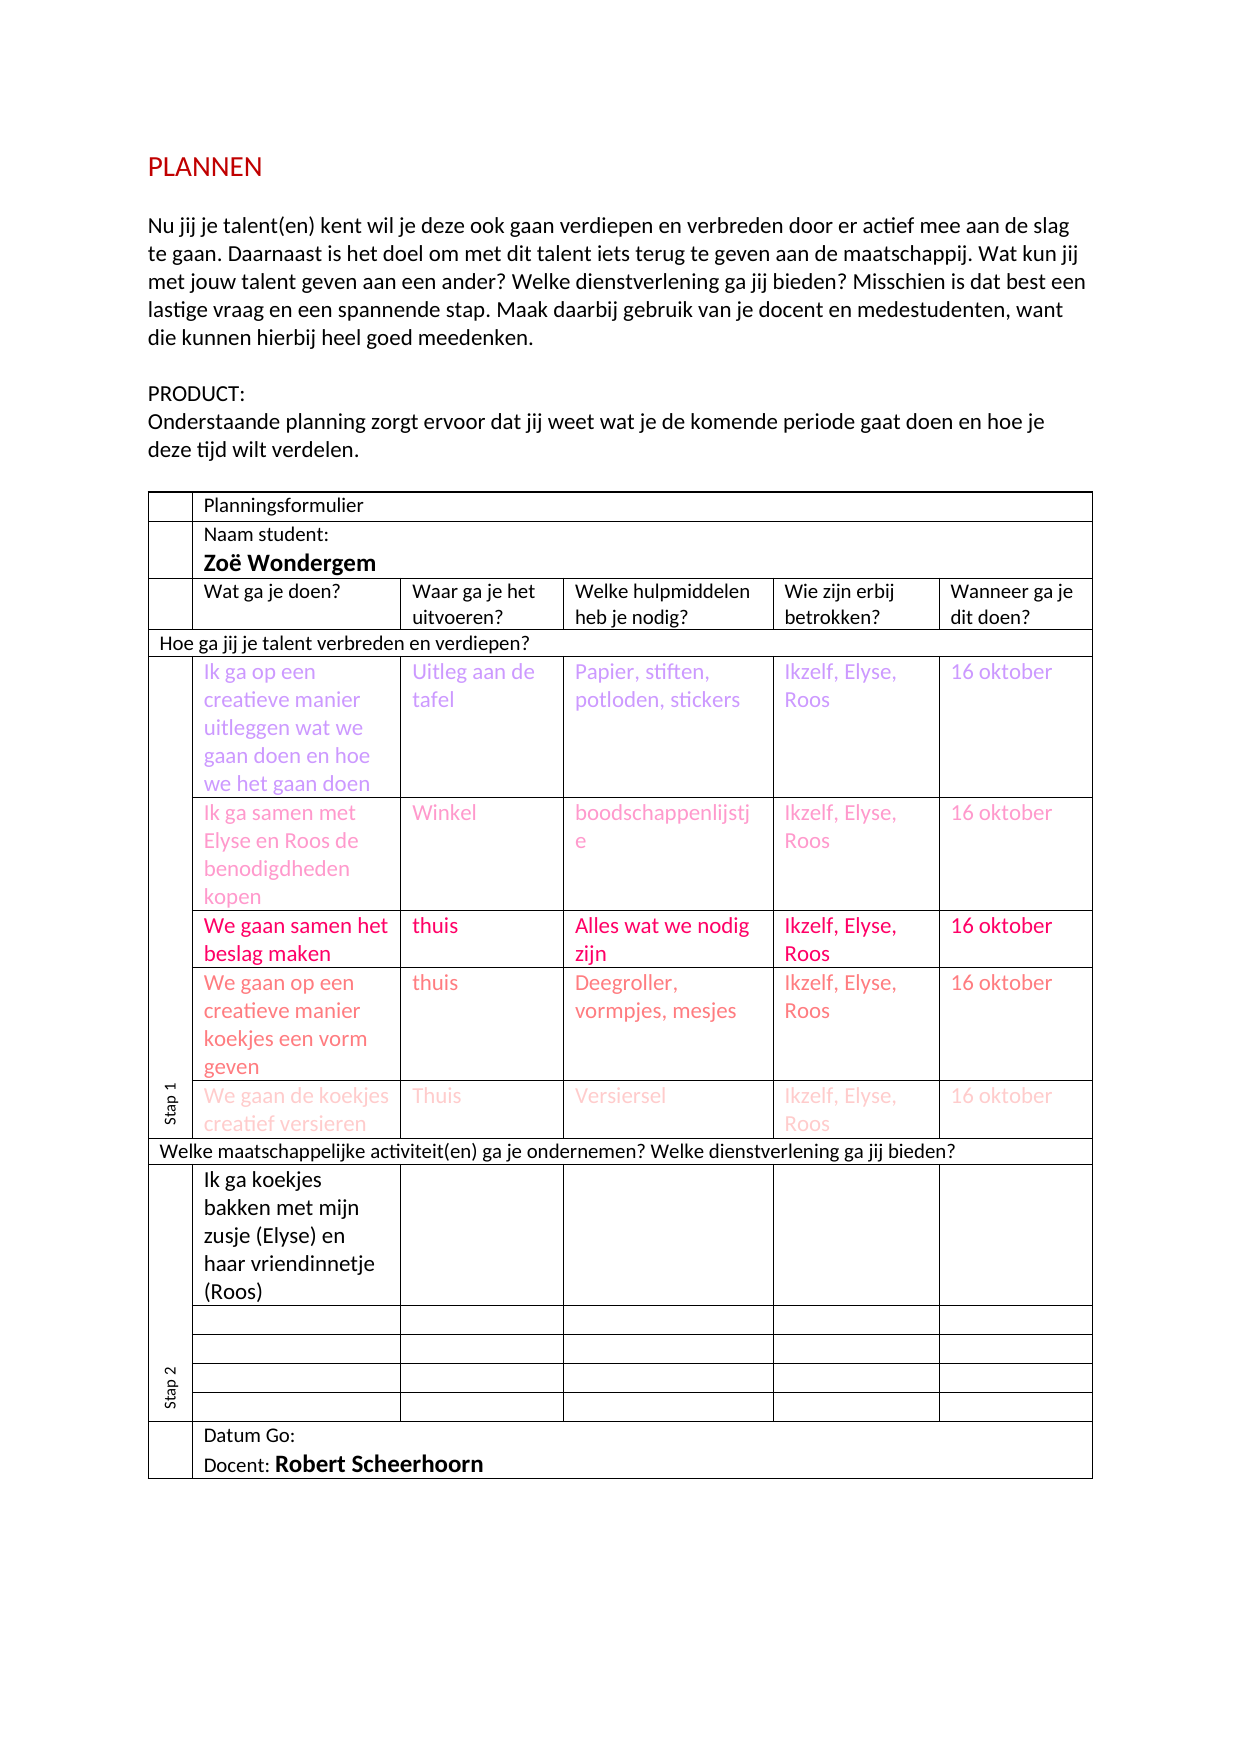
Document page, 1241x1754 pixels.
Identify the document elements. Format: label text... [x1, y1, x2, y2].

table_cell [193, 1335, 400, 1363]
table_cell [193, 1393, 400, 1421]
table_cell [401, 1306, 563, 1334]
table_cell Deegroller, vormpjes, mesjes [564, 968, 773, 1080]
table_cell [193, 1364, 400, 1392]
table_cell [940, 1306, 1092, 1334]
table_cell [564, 1393, 773, 1421]
table_cell [401, 1393, 563, 1421]
table_cell 16 oktober [940, 911, 1092, 967]
table_cell Ik ga op een creatieve manier uitleggen wat we gaan doen en hoe we het gaan doen [193, 657, 400, 797]
table_cell Ik ga koekjes bakken met mijn zusje (Elyse) en haar vriendinnetje (Roos) [193, 1165, 400, 1305]
table_cell Hoe ga jij je talent verbreden en verdiepen? [149, 630, 1092, 656]
table_cell [149, 579, 192, 629]
table_cell 16 oktober [940, 968, 1092, 1080]
table_cell We gaan samen het beslag maken [193, 911, 400, 967]
table_cell We gaan op een creatieve manier koekjes een vorm geven [193, 968, 400, 1080]
table_cell [564, 1364, 773, 1392]
table_cell thuis [401, 968, 563, 1080]
table_cell [940, 1165, 1092, 1305]
text Nu jij je talent(en) kent wil je deze ook gaan verdiepen en verbreden door er actief mee aan de slag te gaan. Daarnaast is het doel om met dit talent iets terug te geven aan de maatschappij. Wat kun jij met jouw talent geven aan een ander? Welke dienstverlening ga jij bieden? Misschien is dat best een lastige vraag en een spannende stap. Maak daarbij gebruik van je docent en medestudenten, want die kunnen hierbij heel goed meedenken. [148, 211, 1093, 351]
table_cell Naam student: Zoë Wondergem [193, 522, 1092, 577]
table_cell [193, 1306, 400, 1334]
table_cell [940, 1335, 1092, 1363]
table_cell Winkel [401, 798, 563, 910]
table_cell Wie zijn erbij betrokken? [774, 579, 939, 629]
table_header Planningsformulier [193, 493, 1092, 521]
table_cell [774, 1306, 939, 1334]
table_cell [774, 1335, 939, 1363]
table_cell Ik ga samen met Elyse en Roos de benodigdheden kopen [193, 798, 400, 910]
table_cell [149, 1422, 192, 1478]
table_cell [940, 1364, 1092, 1392]
table_cell [940, 1393, 1092, 1421]
table_cell Welke maatschappelijke activiteit(en) ga je ondernemen? Welke dienstverlening ga jij bieden? [149, 1139, 1092, 1164]
table_cell [401, 1165, 563, 1305]
table_cell [564, 1165, 773, 1305]
table_cell Papier, stiften, potloden, stickers [564, 657, 773, 797]
table_cell [564, 1335, 773, 1363]
table_cell Wat ga je doen? [193, 579, 400, 629]
table_cell [774, 1393, 939, 1421]
table_cell Versiersel [564, 1081, 773, 1137]
table_cell Wanneer ga je dit doen? [940, 579, 1092, 629]
table_cell Stap 2 [149, 1165, 192, 1421]
table_cell Ikzelf, Elyse, Roos [774, 968, 939, 1080]
table_cell Ikzelf, Elyse, Roos [774, 657, 939, 797]
table_cell thuis [401, 911, 563, 967]
table_cell Thuis [401, 1081, 563, 1137]
table_cell Waar ga je het uitvoeren? [401, 579, 563, 629]
table_cell [774, 1165, 939, 1305]
text PLANNEN [148, 148, 1093, 183]
table_cell Alles wat we nodig zijn [564, 911, 773, 967]
table_cell Welke hulpmiddelen heb je nodig? [564, 579, 773, 629]
text Onderstaande planning zorgt ervoor dat jij weet wat je de komende periode gaat doen en hoe je deze tijd wilt verdelen. [148, 407, 1093, 463]
table_cell [401, 1364, 563, 1392]
table_cell Ikzelf, Elyse, Roos [774, 1081, 939, 1137]
table_cell Ikzelf, Elyse, Roos [774, 798, 939, 910]
table_cell boodschappenlijstje [564, 798, 773, 910]
table_cell [564, 1306, 773, 1334]
table_cell Uitleg aan de tafel [401, 657, 563, 797]
table_cell 16 oktober [940, 798, 1092, 910]
table_header [149, 493, 192, 521]
table_cell [401, 1335, 563, 1363]
table_cell Ikzelf, Elyse, Roos [774, 911, 939, 967]
table_cell [149, 522, 192, 577]
table_cell [774, 1364, 939, 1392]
table_cell Datum Go: Docent: Robert Scheerhoorn [193, 1422, 1092, 1478]
table_cell Stap 1 [149, 657, 192, 1137]
text PRODUCT: [148, 379, 1093, 407]
table_cell We gaan de koekjes creatief versieren [193, 1081, 400, 1137]
table_cell 16 oktober [940, 657, 1092, 797]
table_cell 16 oktober [940, 1081, 1092, 1137]
